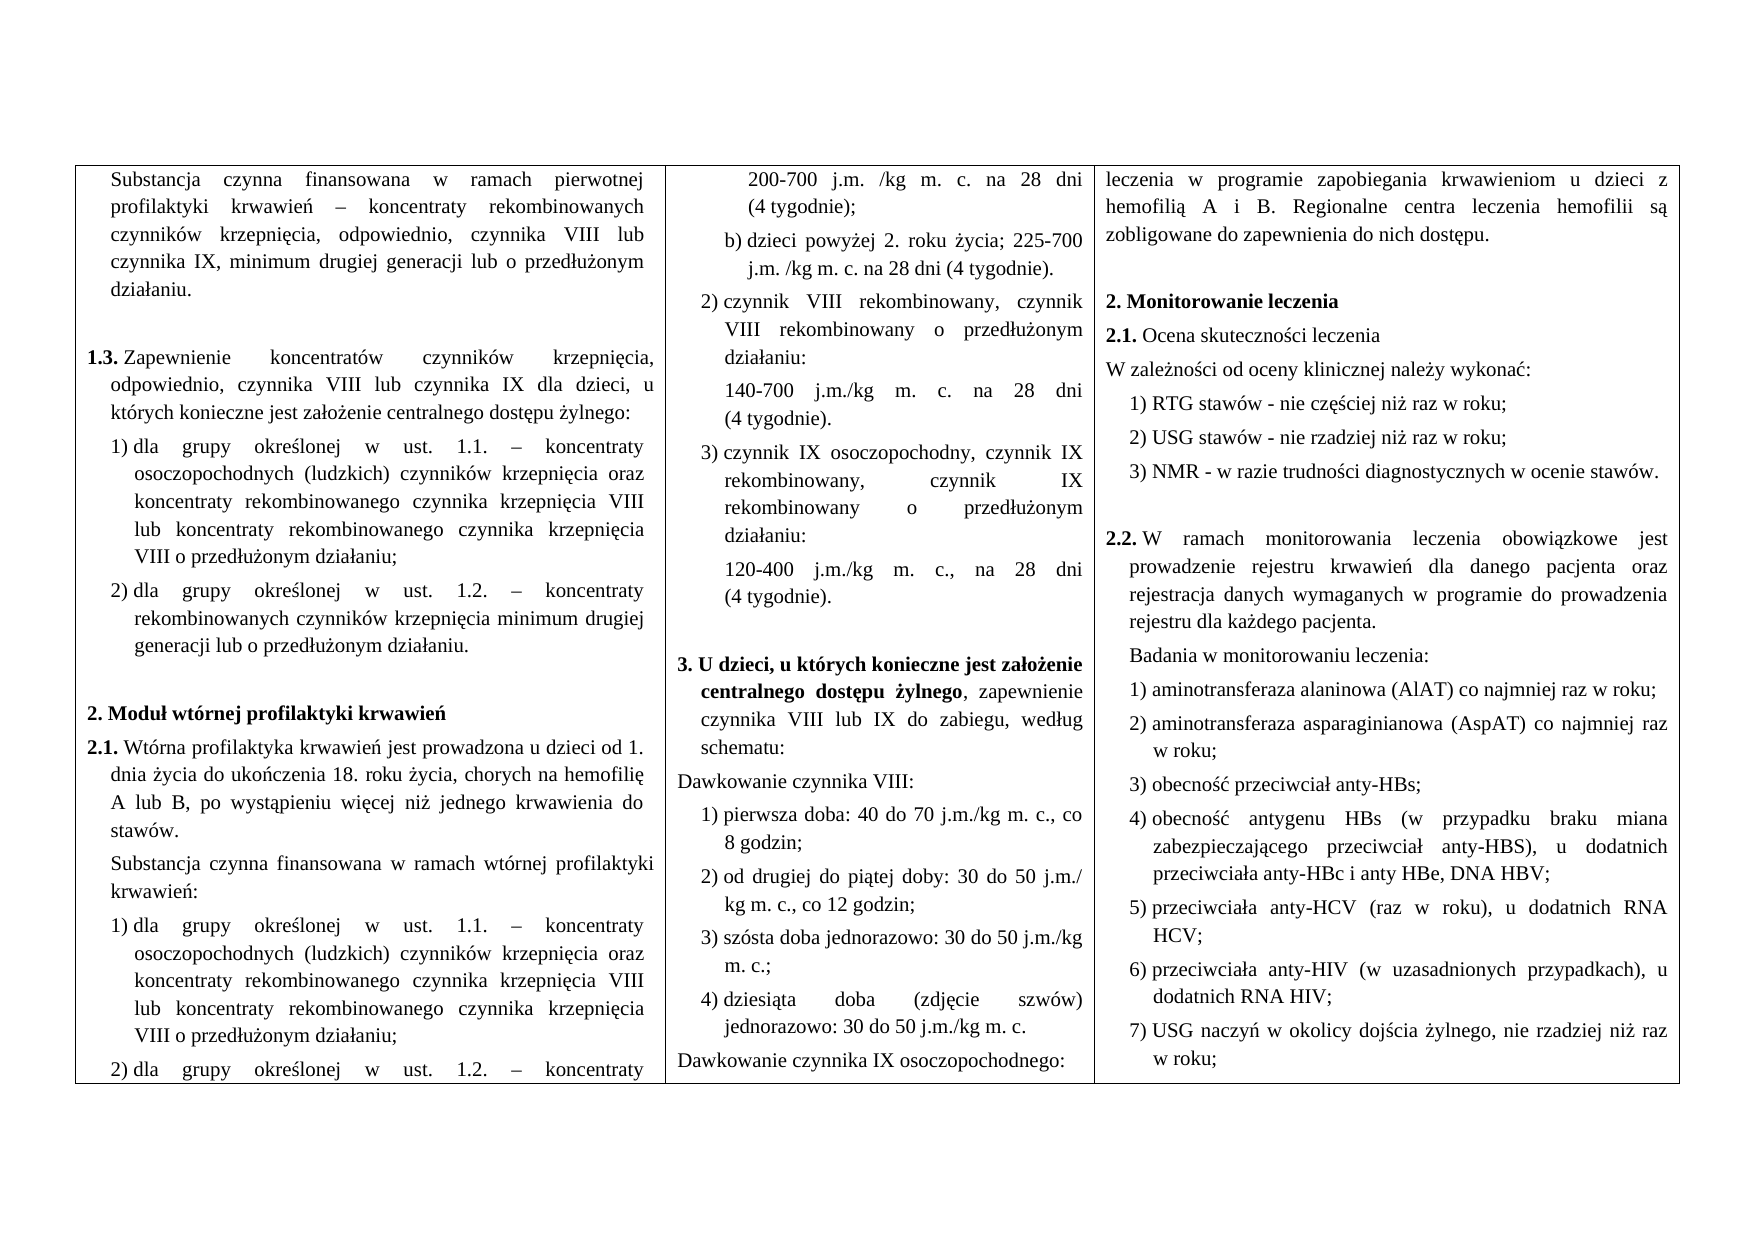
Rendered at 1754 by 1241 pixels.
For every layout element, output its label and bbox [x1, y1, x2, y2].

table_cell [1095, 166, 1679, 1083]
table_cell [666, 166, 1094, 1083]
table_cell [76, 166, 665, 1083]
